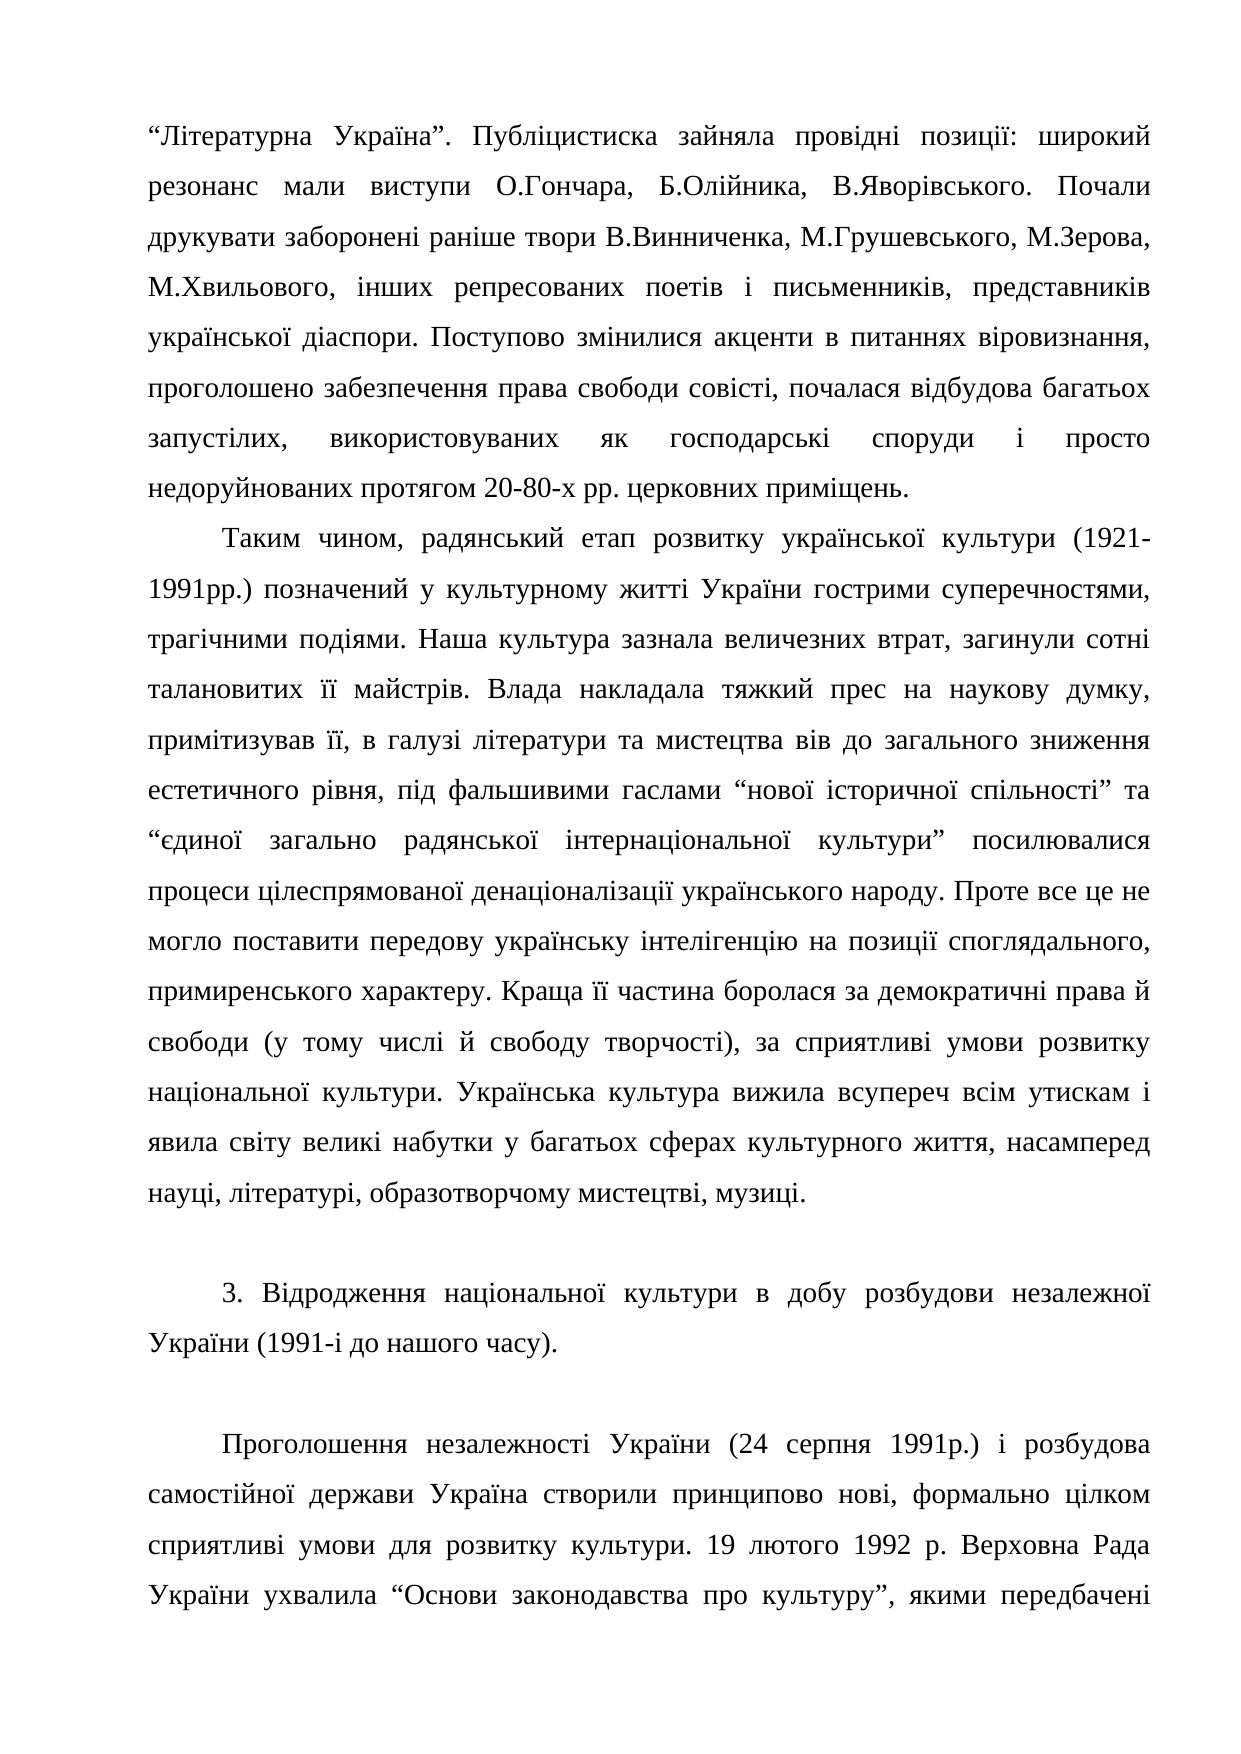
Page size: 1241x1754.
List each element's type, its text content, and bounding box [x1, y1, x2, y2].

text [148, 1426, 1152, 1611]
text Таким чином, радянський етап розвитку української культури (1921-1991рр.) позначений у культурному житті України гострими суперечностями, трагічними подіями. Наша культура зазнала величезних втрат, загинули сотні талановитих її майстрів. Влада накладала тяжкий прес на наукову думку, примітизував її, в галузі літератури та мистецтва вів до загального зниження естетичного рівня, під фальшивими гаслами “нової історичної спільності” та “єдиної загально радянської інтернаціональної культури” посилювалися процеси цілеспрямованої денаціоналізації українського народу. Проте все це не могло поставити передову українську інтелігенцію на позиції споглядального, примиренського характеру. Краща її частина боролася за демократичні права й свободи (у тому числі й свободу творчості), за сприятливі умови розвитку національної культури. Українська культура вижила всупереч всім утискам і явила світу великі набутки у багатьох сферах культурного життя, насамперед науці, літературі, образотворчому мистецтві, музиці. [148, 521, 1152, 1208]
text 3. Відродження національної культури в добу розбудови незалежної України (1991-і до нашого часу). [148, 1275, 1152, 1359]
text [148, 118, 1152, 504]
